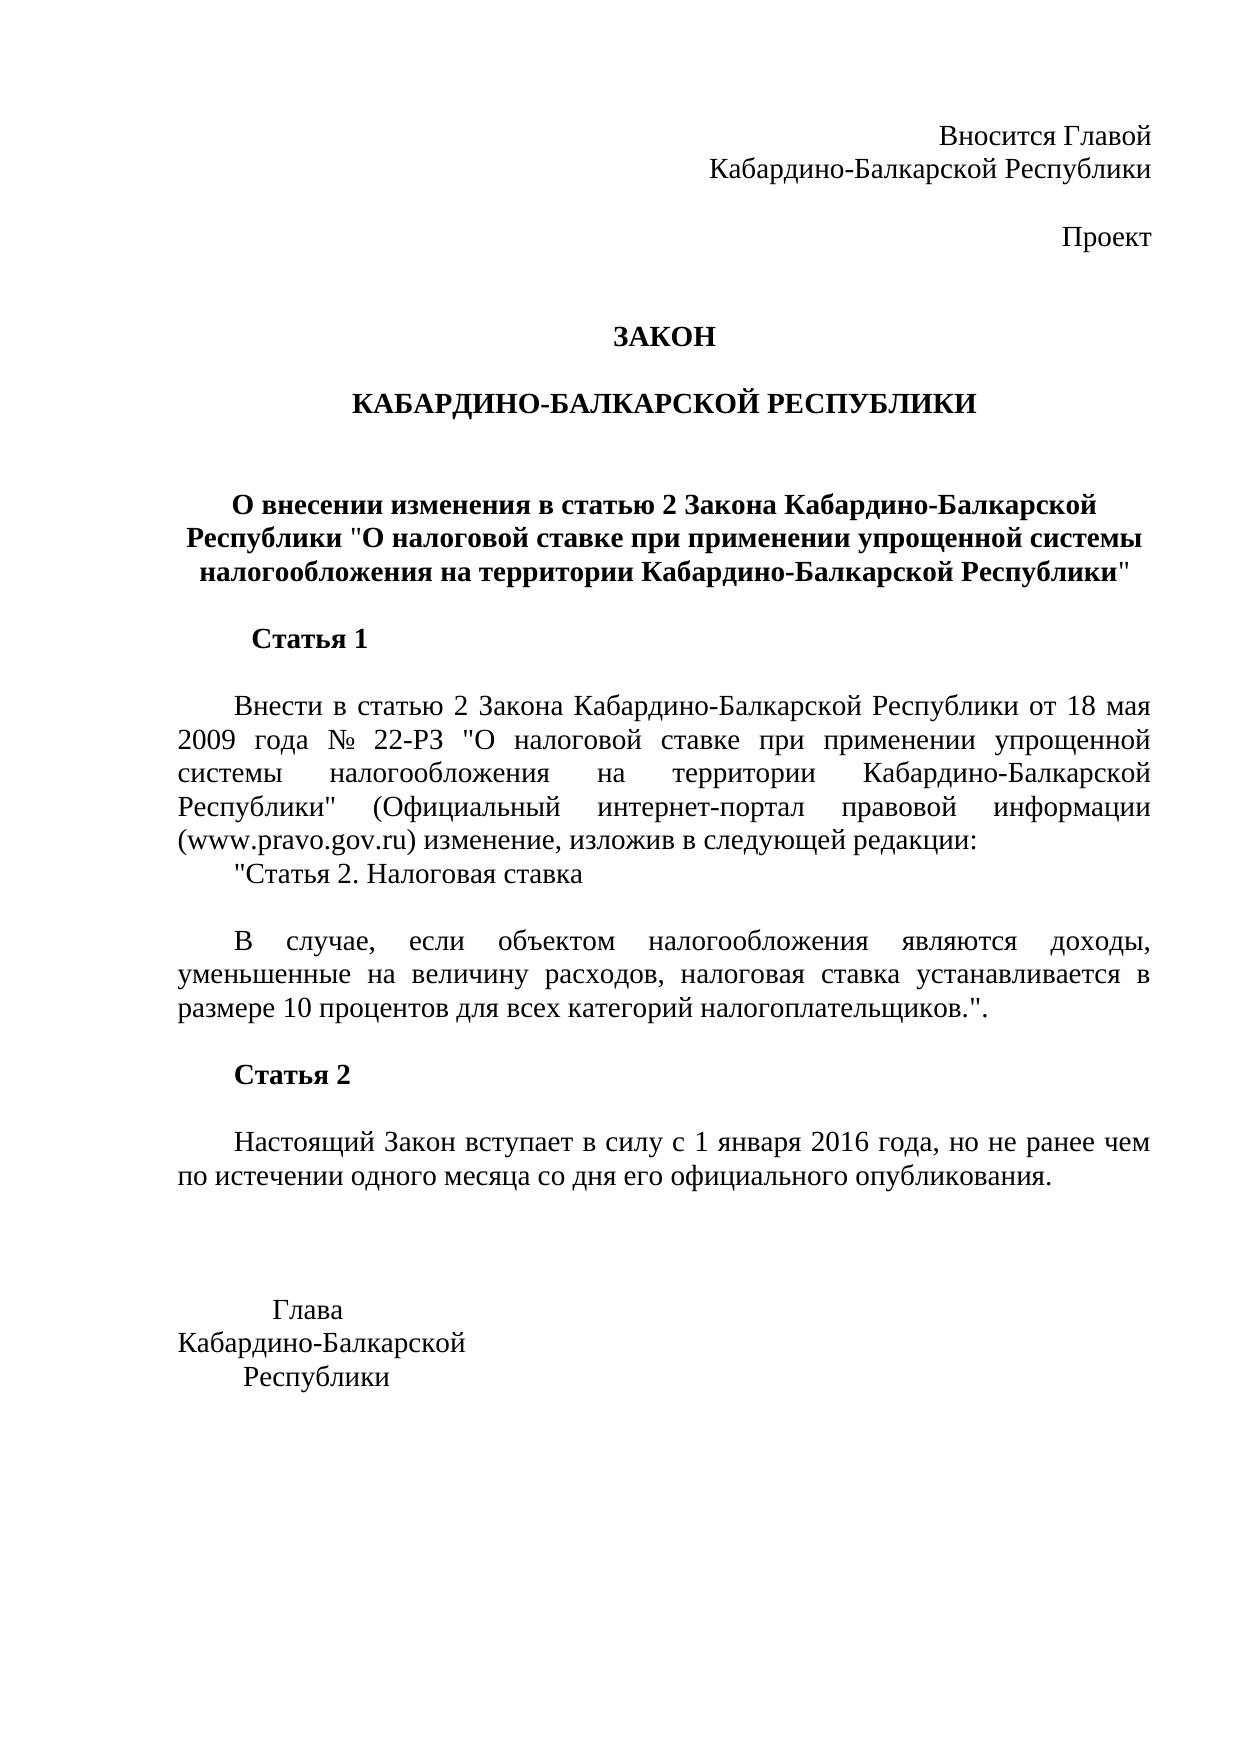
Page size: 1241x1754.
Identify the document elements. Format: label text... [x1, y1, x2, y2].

text КАБАРДИНО-БАЛКАРСКОЙ РЕСПУБЛИКИ [177, 386, 1152, 420]
text О внесении изменения в статью 2 Закона Кабардино-Балкарской Республики "О налоговой ставке при применении упрощенной системы налогообложения на территории Кабардино-Балкарской Республики" [177, 487, 1152, 588]
text Внести в статью 2 Закона Кабардино-Балкарской Республики от 18 мая 2009 года № 22-РЗ "О налоговой ставке при применении упрощенной системы налогообложения на территории Кабардино-Балкарской Республики" (Официальный интернет-портал правовой информации (www.pravo.gov.ru) изменение, изложив в следующей редакции: [177, 688, 1152, 856]
text "Статья 2. Налоговая ставка [177, 856, 1152, 889]
text Кабардино-Балкарской [177, 1326, 1152, 1359]
text Республики [177, 1359, 1152, 1393]
text ЗАКОН [177, 319, 1152, 353]
text Глава [177, 1292, 1152, 1326]
text Настоящий Закон вступает в силу с 1 января 2016 года, но не ранее чем по истечении одного месяца со дня его официального опубликования. [177, 1124, 1152, 1191]
text Вносится Главой [177, 118, 1152, 152]
text Проект [177, 219, 1152, 252]
text Кабардино-Балкарской Республики [177, 152, 1152, 185]
text Статья 1 [177, 621, 1152, 655]
text Статья 2 [177, 1057, 1152, 1091]
text В случае, если объектом налогообложения являются доходы, уменьшенные на величину расходов, налоговая ставка устанавливается в размере 10 процентов для всех категорий налогоплательщиков.". [177, 923, 1152, 1024]
